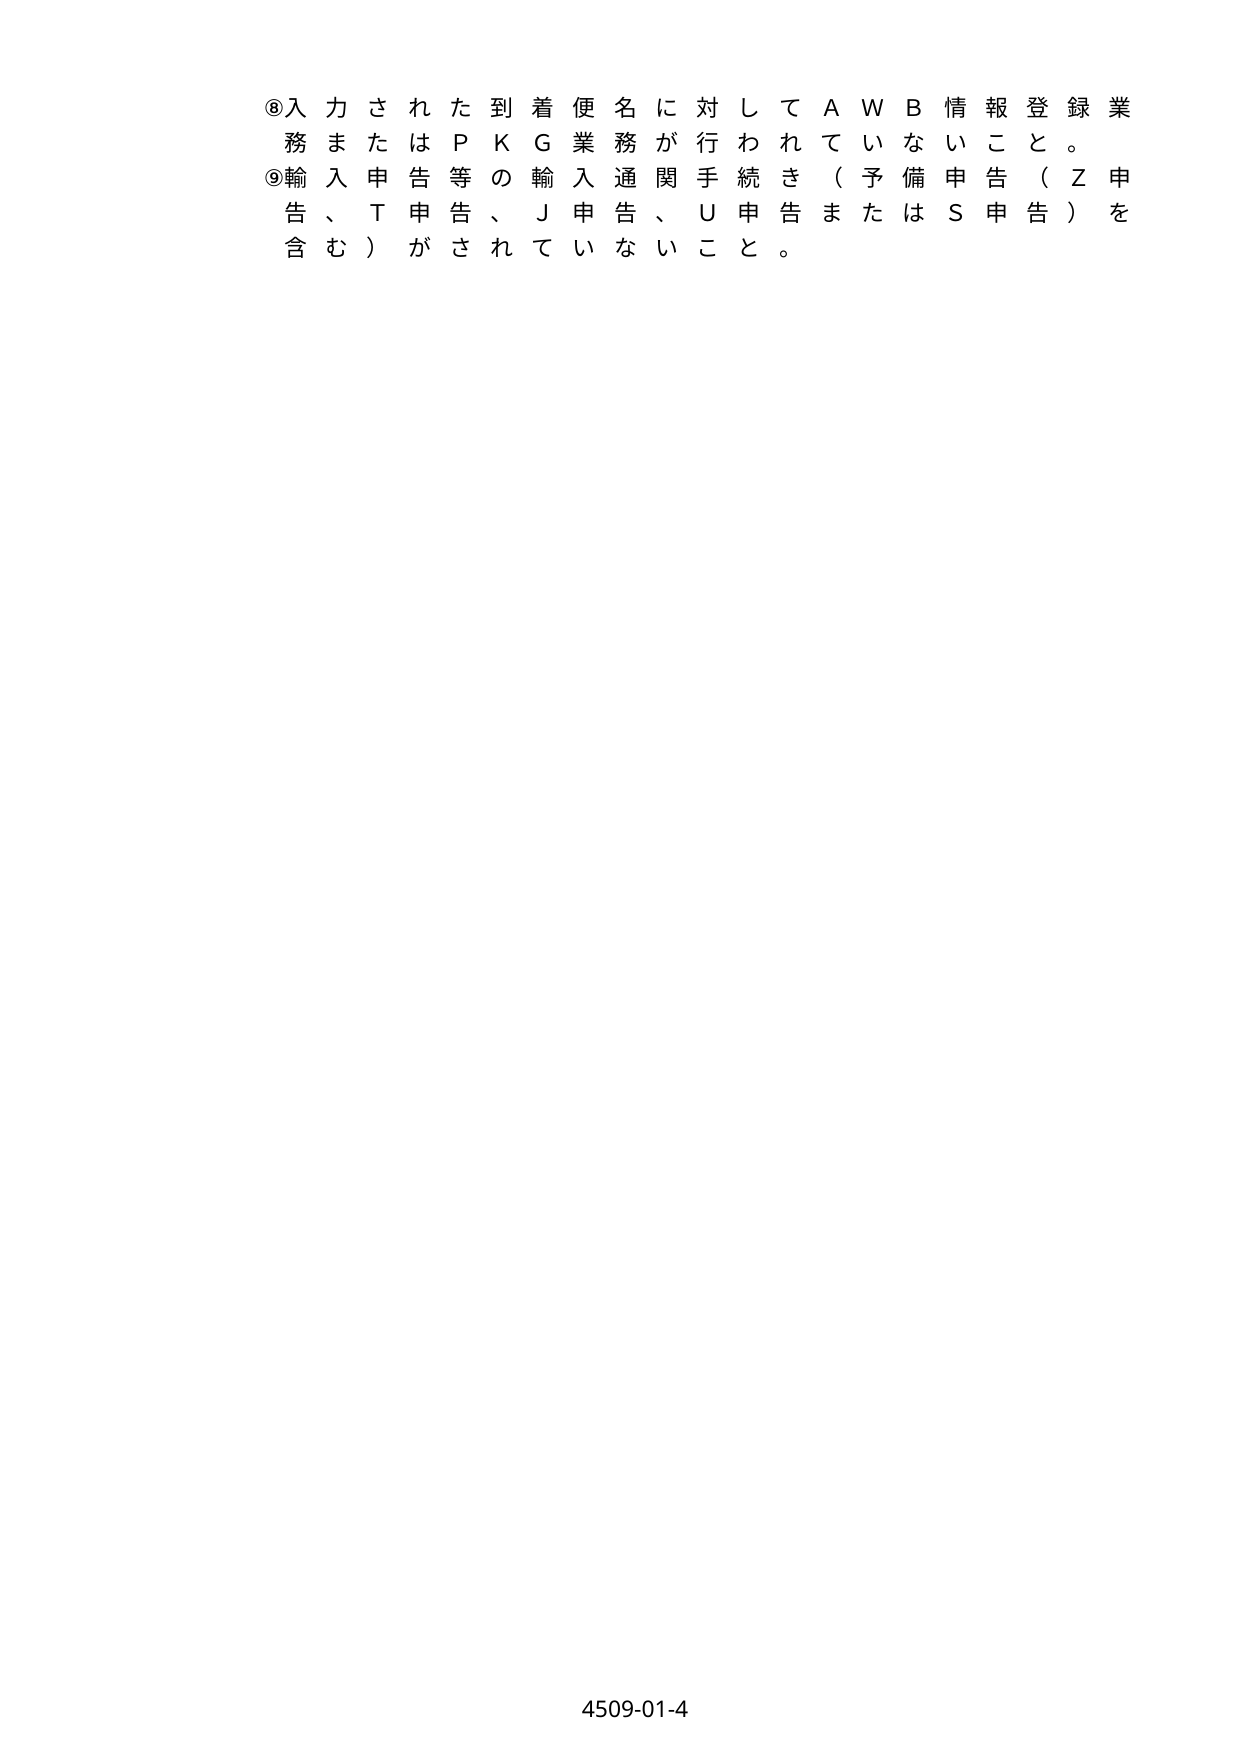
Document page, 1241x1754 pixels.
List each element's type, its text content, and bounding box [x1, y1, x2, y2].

text ⑧入力された到着便名に対してＡＷＢ情報登録業務またはＰＫＧ業務が行われていないこと。 [244, 89, 1150, 159]
text ⑨輸入申告等の輸入通関手続き（予備申告（Ｚ申告、Ｔ申告、Ｊ申告、Ｕ申告またはＳ申告）を含む）がされていないこと。 [244, 159, 1150, 264]
